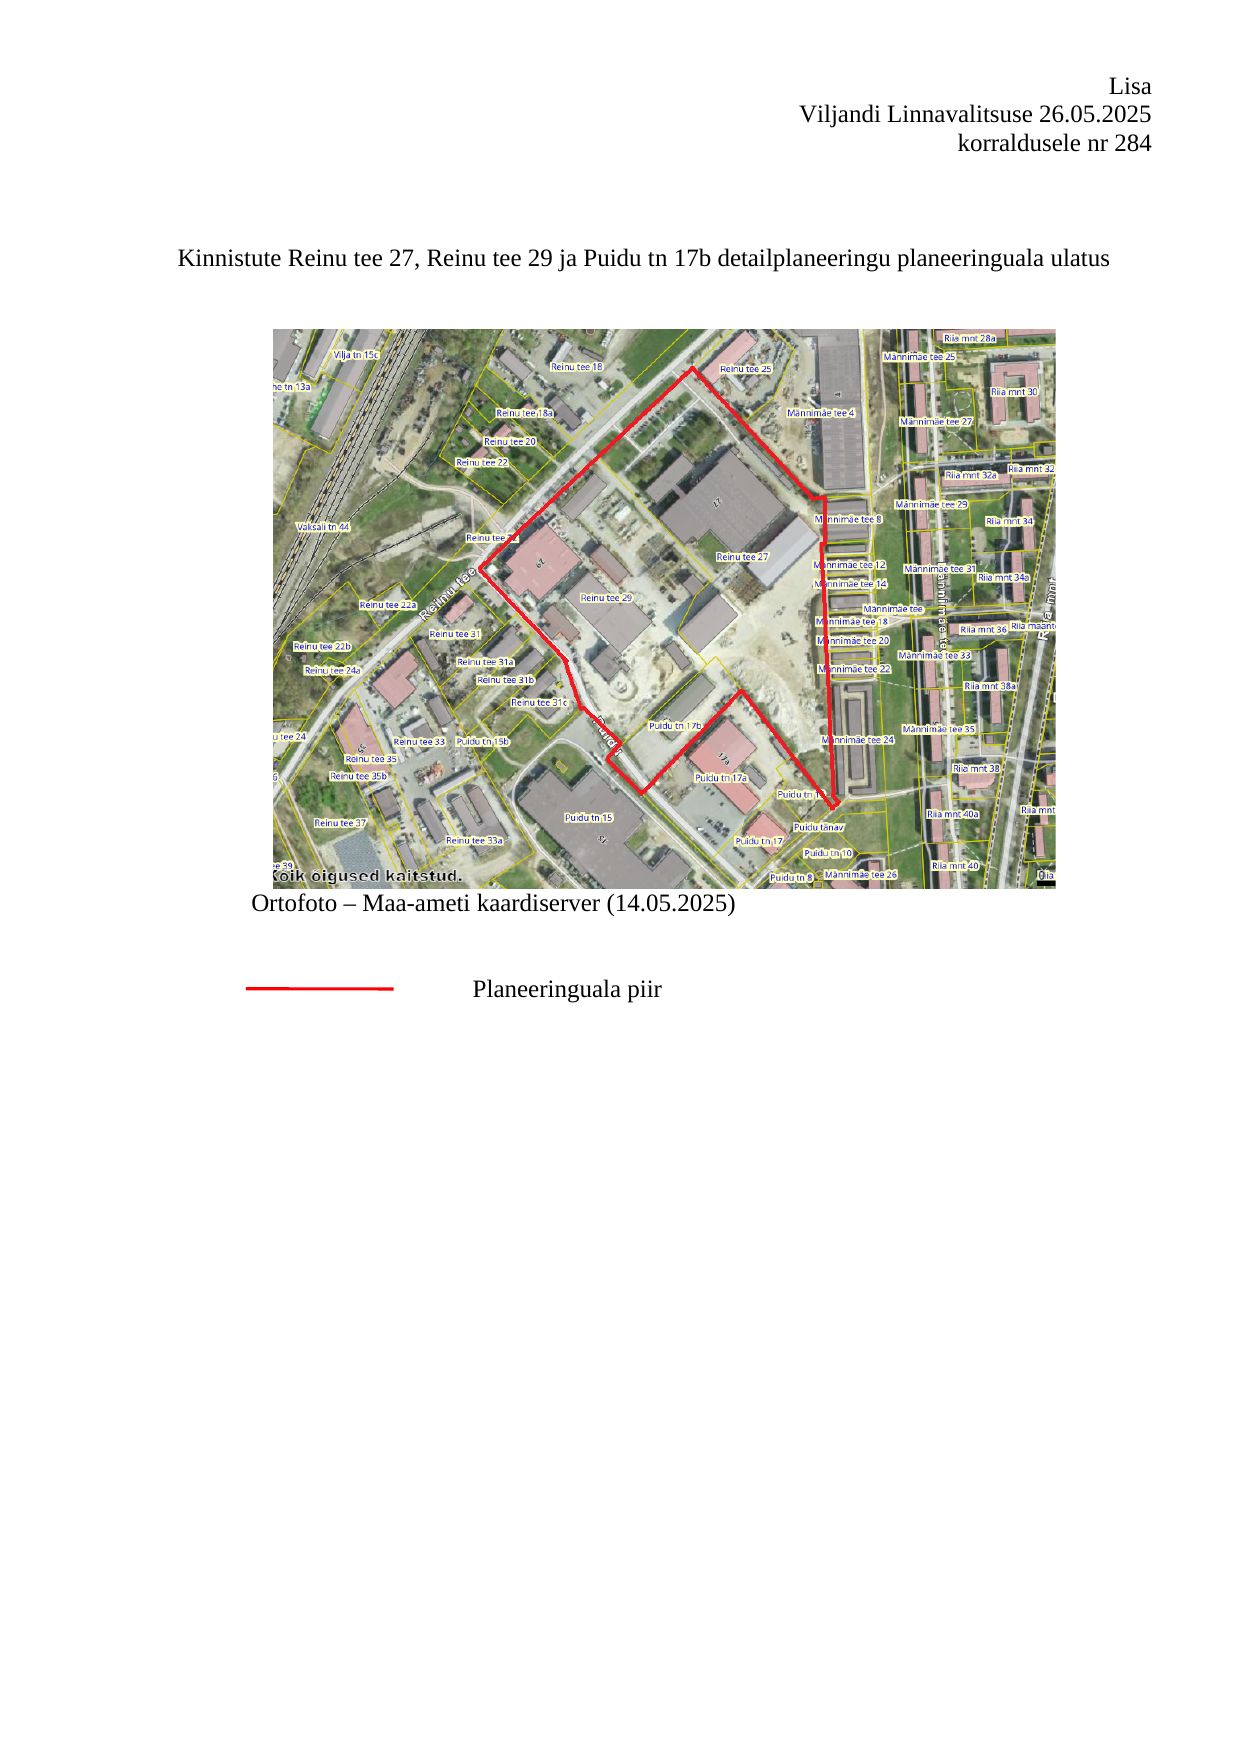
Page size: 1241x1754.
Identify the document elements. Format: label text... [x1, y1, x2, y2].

text Kinnistute Reinu tee 27, Reinu tee 29 ja Puidu tn 17b detailplaneeringu planeeringuala ulatus [177, 243, 1152, 272]
picture [273, 329, 1056, 889]
text Ortofoto – Maa-ameti kaardiserver (14.05.2025) [177, 888, 1152, 917]
text Lisa [177, 71, 1152, 99]
text Viljandi Linnavalitsuse 26.05.2025 [177, 99, 1152, 128]
text Planeeringuala piir [177, 974, 1152, 1003]
text korraldusele nr 284 [177, 128, 1152, 157]
